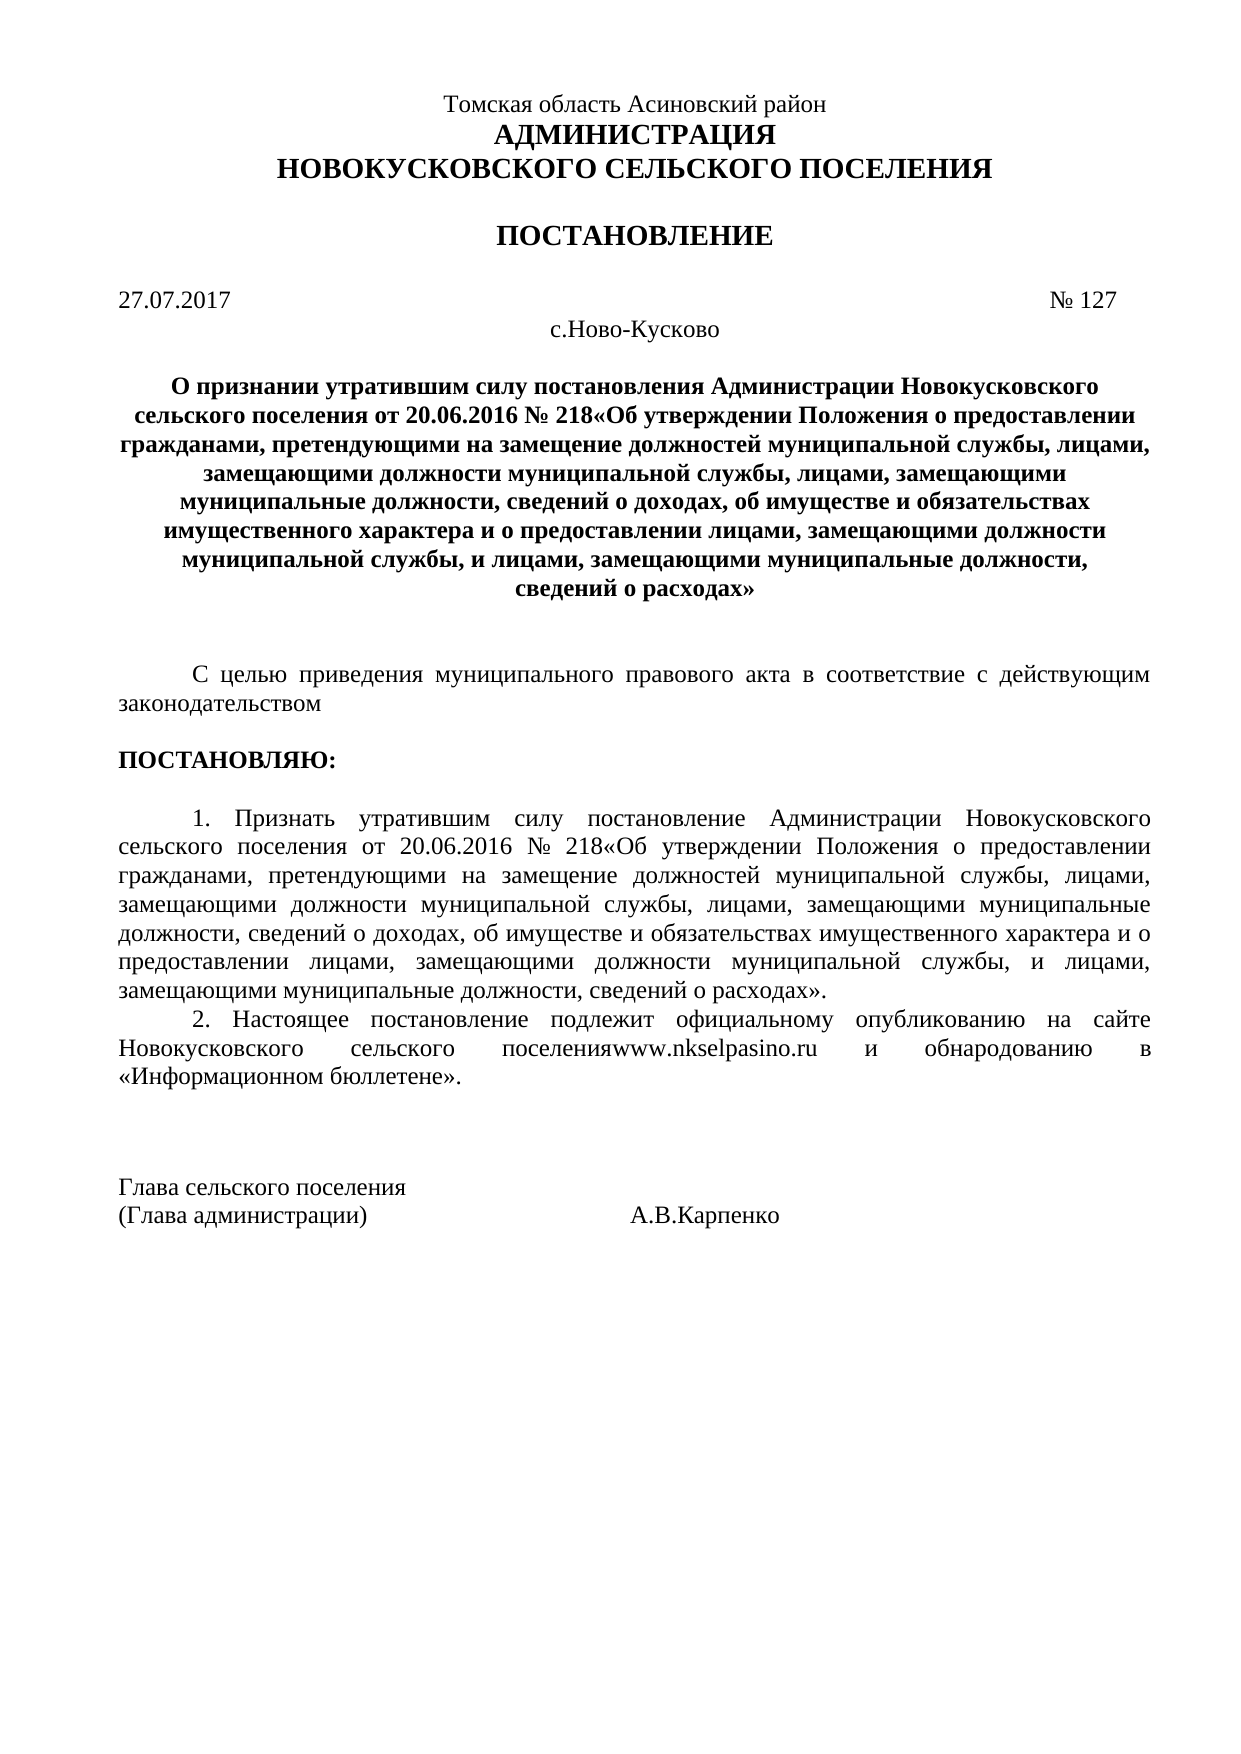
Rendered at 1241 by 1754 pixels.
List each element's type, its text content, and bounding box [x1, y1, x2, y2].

text 2. Настоящее постановление подлежит официальному опубликованию на сайте Новокусковского сельского поселенияwww.nkselpasino.ru и обнародованию в «Информационном бюллетене». [118, 1004, 1152, 1090]
text 1. Признать утратившим силу постановление Администрации Новокусковского сельского поселения от 20.06.2016 № 218«Об утверждении Положения о предоставлении гражданами, претендующими на замещение должностей муниципальной службы, лицами, замещающими должности муниципальной службы, лицами, замещающими муниципальные должности, сведений о доходах, об имуществе и обязательствах имущественного характера и о предоставлении лицами, замещающими должности муниципальной службы, и лицами, замещающими муниципальные должности, сведений о расходах». [118, 803, 1152, 1004]
text НОВОКУСКОВСКОГО СЕЛЬСКОГО ПОСЕЛЕНИЯ [118, 151, 1152, 184]
text (Глава администрации) А.В.Карпенко [118, 1200, 1152, 1229]
text сведений о расходах» [118, 573, 1152, 630]
text ПОСТАНОВЛЯЮ: [118, 745, 1152, 774]
text с.Ново-Кусково [118, 314, 1152, 343]
text Томская область Асиновский район [118, 89, 1152, 117]
text О признании утратившим силу постановления Администрации Новокусковского сельского поселения от 20.06.2016 № 218«Об утверждении Положения о предоставлении гражданами, претендующими на замещение должностей муниципальной службы, лицами, замещающими должности муниципальной службы, лицами, замещающими муниципальные должности, сведений о доходах, об имуществе и обязательствах имущественного характера и о предоставлении лицами, замещающими должности муниципальной службы, и лицами, замещающими муниципальные должности, [118, 371, 1152, 573]
text АДМИНИСТРАЦИЯ [118, 117, 1152, 151]
text Глава сельского поселения [118, 1172, 1152, 1200]
text 27.07.2017 № 127 [118, 285, 1152, 314]
text С целью приведения муниципального правового акта в соответствие с действующим законодательством [118, 659, 1152, 716]
text ПОСТАНОВЛЕНИЕ [118, 218, 1152, 252]
